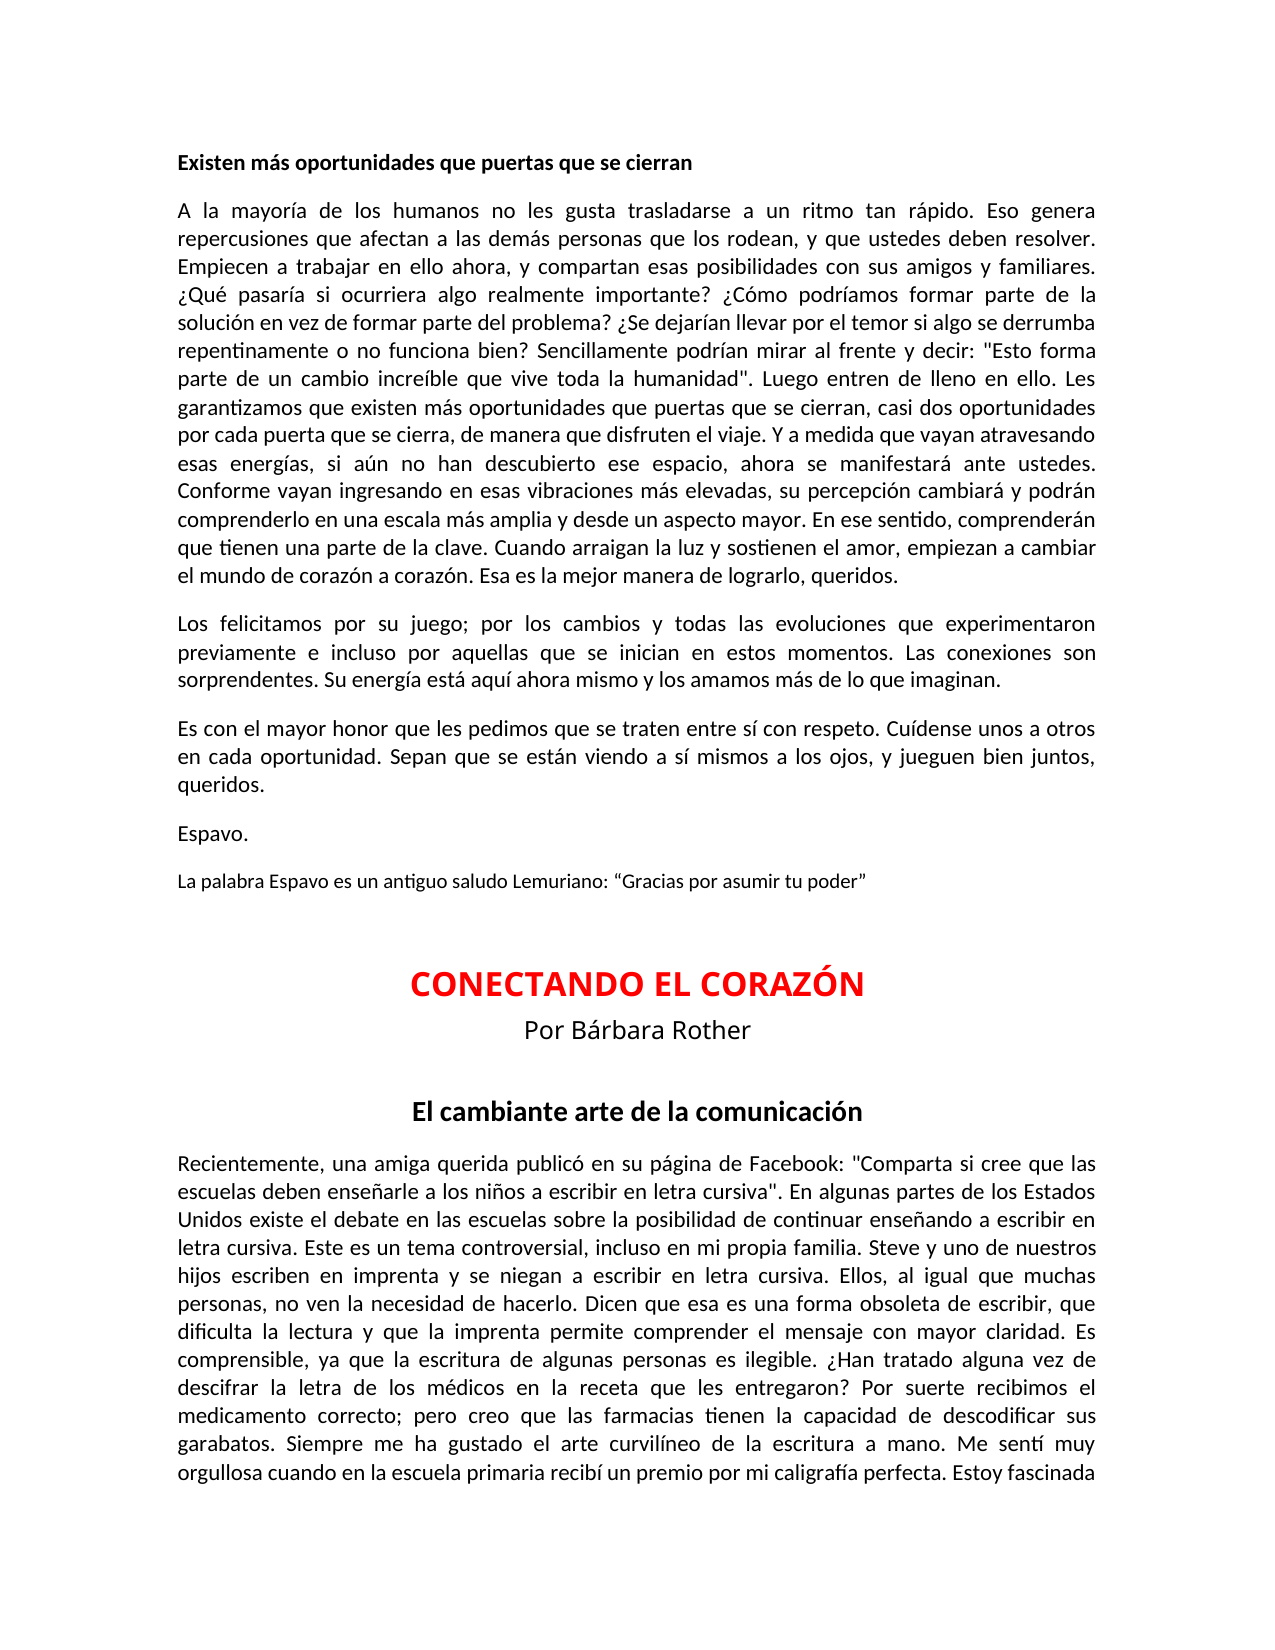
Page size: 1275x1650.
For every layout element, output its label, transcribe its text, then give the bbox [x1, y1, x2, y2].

text La palabra Espavo es un antiguo saludo Lemuriano: “Gracias por asumir tu poder” [177, 868, 1098, 894]
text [177, 1149, 1098, 1486]
text Existen más oportunidades que puertas que se cierran [177, 148, 1098, 176]
text Los felicitamos por su juego; por los cambios y todas las evoluciones que experimentaron previamente e incluso por aquellas que se inician en estos momentos. Las conexiones son sorprendentes. Su energía está aquí ahora mismo y los amamos más de lo que imaginan. [177, 609, 1098, 694]
text Por Bárbara Rother [177, 1013, 1098, 1047]
text Espavo. [177, 819, 1098, 847]
text A la mayoría de los humanos no les gusta trasladarse a un ritmo tan rápido. Eso genera repercusiones que afectan a las demás personas que los rodean, y que ustedes deben resolver. Empiecen a trabajar en ello ahora, y compartan esas posibilidades con sus amigos y familiares. ¿Qué pasaría si ocurriera algo realmente importante? ¿Cómo podríamos formar parte de la solución en vez de formar parte del problema? ¿Se dejarían llevar por el temor si algo se derrumba repentinamente o no funciona bien? Sencillamente podrían mirar al frente y decir: "Esto forma parte de un cambio increíble que vive toda la humanidad". Luego entren de lleno en ello. Les garantizamos que existen más oportunidades que puertas que se cierran, casi dos oportunidades por cada puerta que se cierra, de manera que disfruten el viaje. Y a medida que vayan atravesando esas energías, si aún no han descubierto ese espacio, ahora se manifestará ante ustedes. Conforme vayan ingresando en esas vibraciones más elevadas, su percepción cambiará y podrán comprenderlo en una escala más amplia y desde un aspecto mayor. En ese sentido, comprenderán que tienen una parte de la clave. Cuando arraigan la luz y sostienen el amor, empiezan a cambiar el mundo de corazón a corazón. Esa es la mejor manera de lograrlo, queridos. [177, 196, 1098, 589]
text CONECTANDO EL CORAZÓN [177, 961, 1098, 1006]
text El cambiante arte de la comunicación [177, 1093, 1098, 1128]
text Es con el mayor honor que les pedimos que se traten entre sí con respeto. Cuídense unos a otros en cada oportunidad. Sepan que se están viendo a sí mismos a los ojos, y jueguen bien juntos, queridos. [177, 714, 1098, 798]
